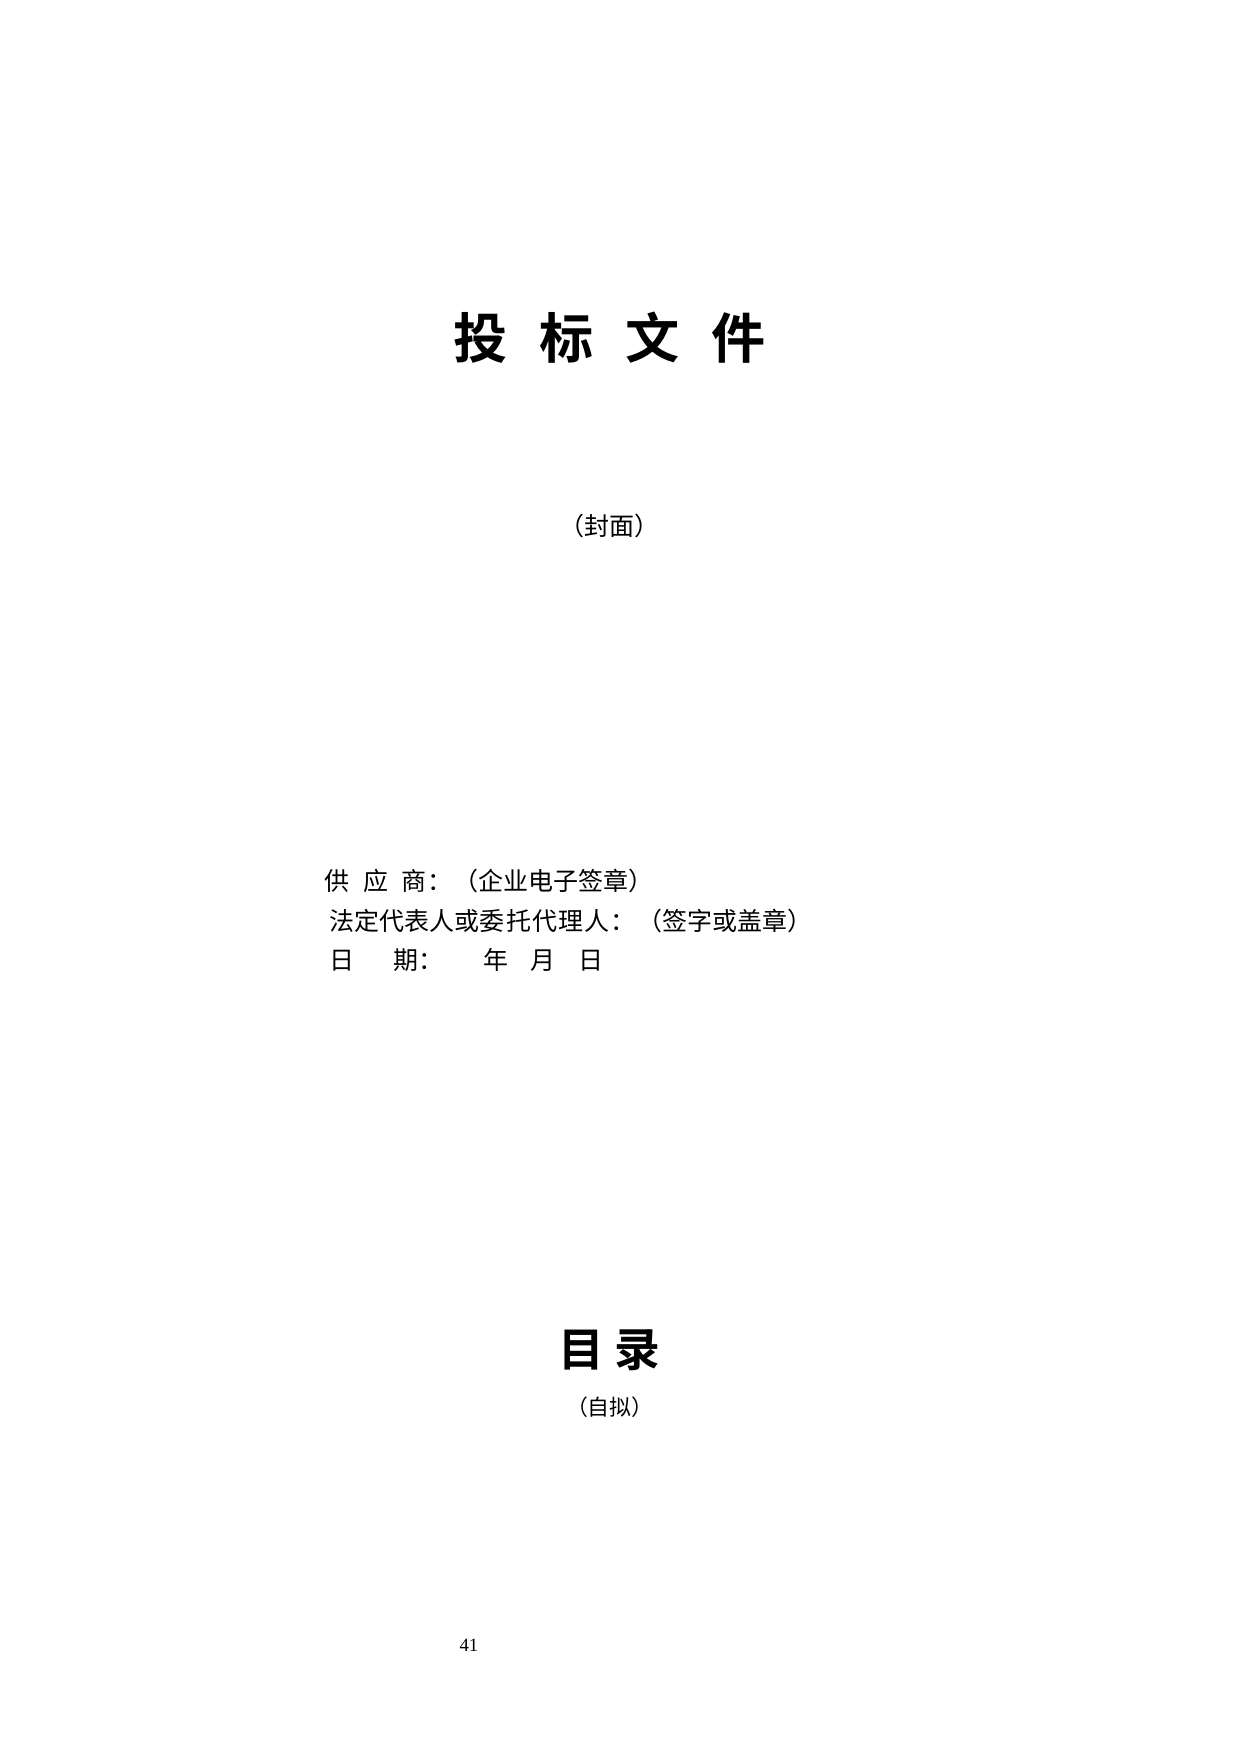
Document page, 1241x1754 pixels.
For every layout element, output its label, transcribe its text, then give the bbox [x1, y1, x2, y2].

text 目 录 [95, 1307, 1124, 1386]
text 日 期： 年 月 日 [204, 939, 1124, 978]
text （自拟）一、投标函及开标一览表 [95, 1386, 1124, 1425]
text （封面） [95, 505, 1124, 544]
text 投 标 文 件 [95, 295, 1124, 374]
text 供 应 商：（企业电子签章） [204, 860, 1124, 899]
text 法定代表人或委托代理人：（签字或盖章） [204, 899, 1124, 939]
